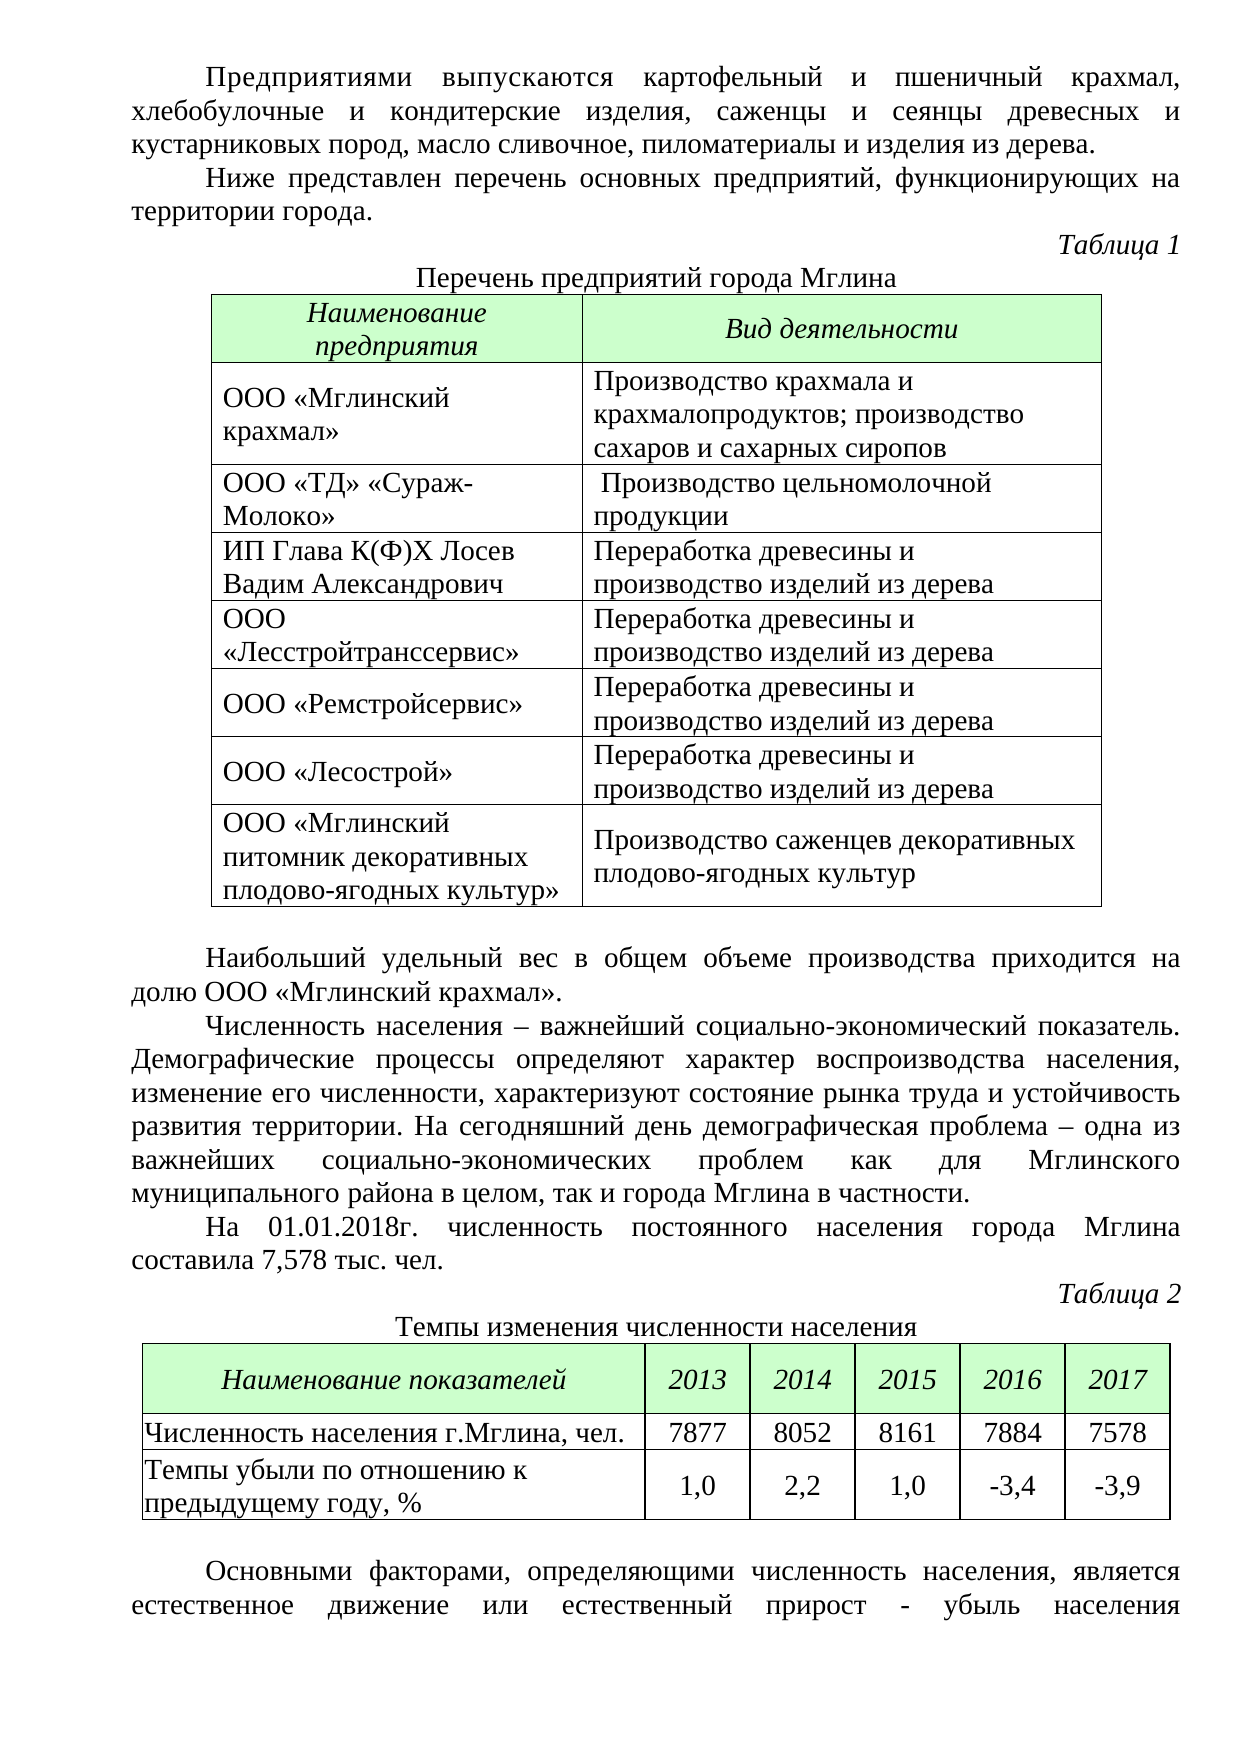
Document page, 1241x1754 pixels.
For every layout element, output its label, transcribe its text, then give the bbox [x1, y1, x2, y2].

text На 01.01.2018г. численность постоянного населения города Мглина составила 7,578 тыс. чел. [131, 1209, 1181, 1276]
table_cell 1,0 [856, 1450, 959, 1519]
table_cell ИП Глава К(Ф)Х Лосев Вадим Александрович [212, 533, 582, 600]
table_cell Переработка древесины и производство изделий из дерева [583, 669, 1101, 736]
table_header 2017 [1066, 1344, 1169, 1413]
table_header 2014 [751, 1344, 854, 1413]
table_cell 7884 [961, 1414, 1064, 1449]
text Темпы изменения численности населения [131, 1309, 1181, 1343]
table_cell ООО «Мглинский крахмал» [212, 363, 582, 464]
table_cell -3,9 [1066, 1450, 1169, 1519]
table_cell ООО «Лесстройтранссервис» [212, 601, 582, 668]
table_cell -3,4 [961, 1450, 1064, 1519]
table_cell Переработка древесины и производство изделий из дерева [583, 601, 1101, 668]
text Численность населения – важнейший социально-экономический показатель. Демографические процессы определяют характер воспроизводства населения, изменение его численности, характеризуют состояние рынка труда и устойчивость развития территории. На сегодняшний день демографическая проблема – одна из важнейших социально-экономических проблем как для Мглинского муниципального района в целом, так и города Мглина в частности. [131, 1008, 1181, 1209]
text Таблица 2 [131, 1276, 1181, 1309]
table_cell Производство крахмала и крахмалопродуктов; производство сахаров и сахарных сиропов [583, 363, 1101, 464]
table_cell ООО «Ремстройсервис» [212, 669, 582, 736]
table_cell Производство саженцев декоративных плодово-ягодных культур [583, 805, 1101, 906]
table_cell Производство цельномолочной продукции [583, 465, 1101, 532]
table_cell ООО «Лесострой» [212, 737, 582, 804]
table_cell Темпы убыли по отношению к предыдущему году, % [143, 1450, 644, 1519]
table_cell Переработка древесины и производство изделий из дерева [583, 533, 1101, 600]
table_header 2015 [856, 1344, 959, 1413]
text Ниже представлен перечень основных предприятий, функционирующих на территории города. [131, 160, 1181, 227]
table_cell 8161 [856, 1414, 959, 1449]
table_header 2016 [961, 1344, 1064, 1413]
text Наибольший удельный вес в общем объеме производства приходится на долю ООО «Мглинский крахмал». [131, 941, 1181, 1008]
table_cell 2,2 [751, 1450, 854, 1519]
text Перечень предприятий города Мглина [131, 260, 1181, 294]
table_cell 1,0 [646, 1450, 749, 1519]
text Предприятиями выпускаются картофельный и пшеничный крахмал, хлебобулочные и кондитерские изделия, саженцы и сеянцы древесных и кустарниковых пород, масло сливочное, пиломатериалы и изделия из дерева. [131, 59, 1181, 160]
table_cell 8052 [751, 1414, 854, 1449]
text Таблица 1 [131, 227, 1181, 260]
table_header Наименование предприятия [212, 295, 582, 362]
table_cell 7877 [646, 1414, 749, 1449]
table_header Наименование показателей [143, 1344, 644, 1413]
table_cell 7578 [1066, 1414, 1169, 1449]
table_cell Переработка древесины и производство изделий из дерева [583, 737, 1101, 804]
table_header 2013 [646, 1344, 749, 1413]
table_cell ООО «ТД» «Сураж-Молоко» [212, 465, 582, 532]
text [131, 1553, 1181, 1621]
table_cell ООО «Мглинский питомник декоративных плодово-ягодных культур» [212, 805, 582, 906]
table_cell Численность населения г.Мглина, чел. [143, 1414, 644, 1449]
table_header Вид деятельности [583, 295, 1101, 362]
